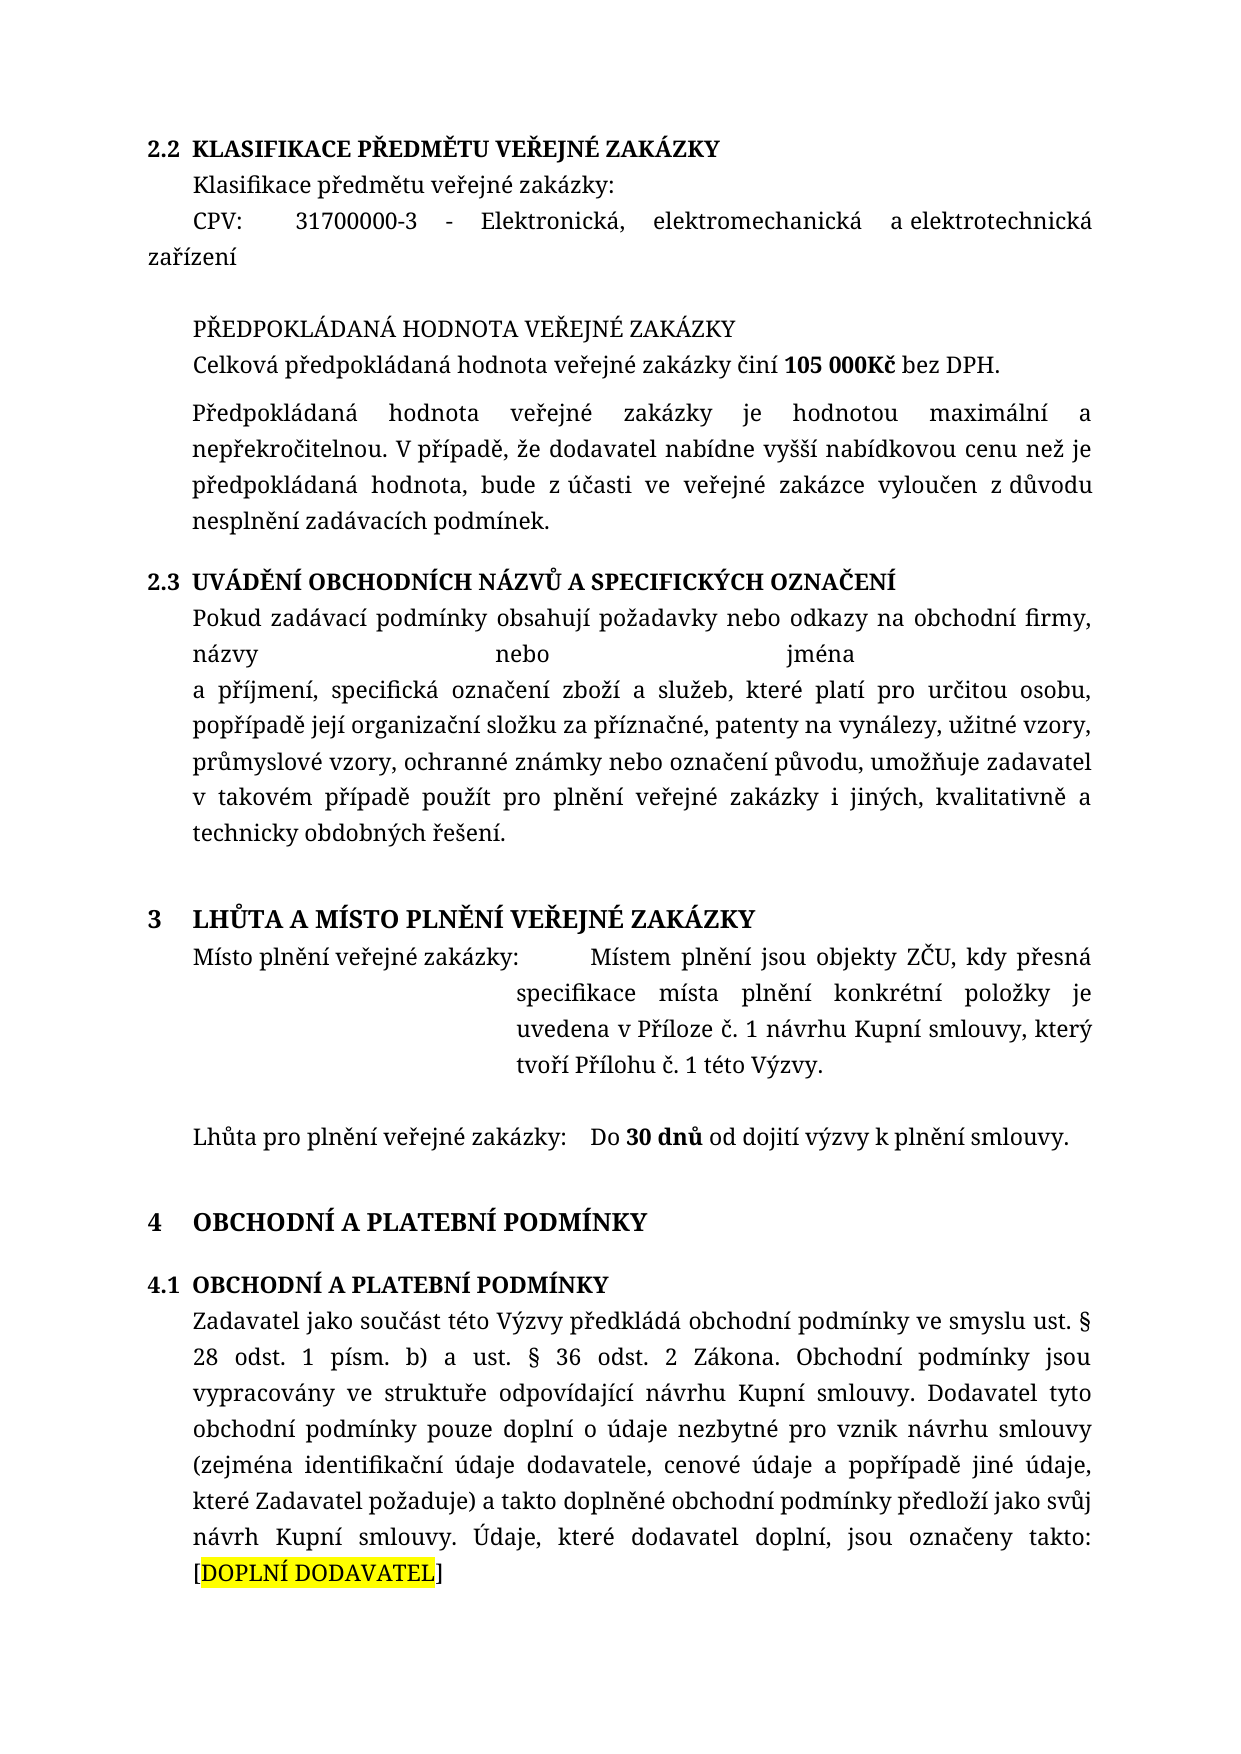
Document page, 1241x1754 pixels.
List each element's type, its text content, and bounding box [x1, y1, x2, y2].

text Klasifikace předmětu veřejné zakázky: [193, 169, 1093, 200]
text Předpokládaná hodnota veřejné zakázky je hodnotou maximální a nepřekročitelnou. V případě, že dodavatel nabídne vyšší nabídkovou cenu než je předpokládaná hodnota, bude z účasti ve veřejné zakázce vyloučen z důvodu nesplnění zadávacích podmínek. [192, 397, 1093, 536]
subtitle UVÁDĚNÍ OBCHODNÍCH NÁZVŮ A SPECIFICKÝCH OZNAČENÍ [147, 566, 1093, 597]
text CPV: 31700000-3 - Elektronická, elektromechanická a elektrotechnická zařízení [148, 205, 1093, 272]
text Celková předpokládaná hodnota veřejné zakázky činí 105 000Kč bez DPH. [193, 348, 1093, 380]
text Místo plnění veřejné zakázky: Místem plnění jsou objekty ZČU, kdy přesná specifikace místa plnění konkrétní položky je uvedena v Příloze č. 1 návrhu Kupní smlouvy, který tvoří Přílohu č. 1 této Výzvy. [193, 941, 1093, 1080]
text Zadavatel jako součást této Výzvy předkládá obchodní podmínky ve smyslu ust. § 28 odst. 1 písm. b) a ust. § 36 odst. 2 Zákona. Obchodní podmínky jsou vypracovány ve struktuře odpovídající návrhu Kupní smlouvy. Dodavatel tyto obchodní podmínky pouze doplní o údaje nezbytné pro vznik návrhu smlouvy (zejména identifikační údaje dodavatele, cenové údaje a popřípadě jiné údaje, které Zadavatel požaduje) a takto doplněné obchodní podmínky předloží jako svůj návrh Kupní smlouvy. Údaje, které dodavatel doplní, jsou označeny takto: [DOPLNÍ DODAVATEL] [193, 1305, 1093, 1588]
subtitle LHŮTA A MÍSTO PLNĚNÍ VEŘEJNÉ ZAKÁZKY [148, 902, 1093, 936]
subtitle OBCHODNÍ A PLATEBNÍ PODMÍNKY [147, 1269, 1093, 1300]
text Pokud zadávací podmínky obsahují požadavky nebo odkazy na obchodní firmy, názvy nebo jména a příjmení, specifická označení zboží a služeb, které platí pro určitou osobu, popřípadě její organizační složku za příznačné, patenty na vynálezy, užitné vzory, průmyslové vzory, ochranné známky nebo označení původu, umožňuje zadavatel v takovém případě použít pro plnění veřejné zakázky i jiných, kvalitativně a technicky obdobných řešení. [192, 602, 1093, 848]
subtitle OBCHODNÍ A PLATEBNÍ PODMÍNKY [148, 1205, 1093, 1239]
subtitle KLASIFIKACE PŘEDMĚTU VEŘEJNÉ ZAKÁZKY [147, 133, 1093, 164]
text PŘEDPOKLÁDANÁ HODNOTA VEŘEJNÉ ZAKÁZKY [148, 313, 1093, 344]
text Lhůta pro plnění veřejné zakázky: Do 30 dnů od dojití výzvy k plnění smlouvy. [193, 1121, 1093, 1152]
